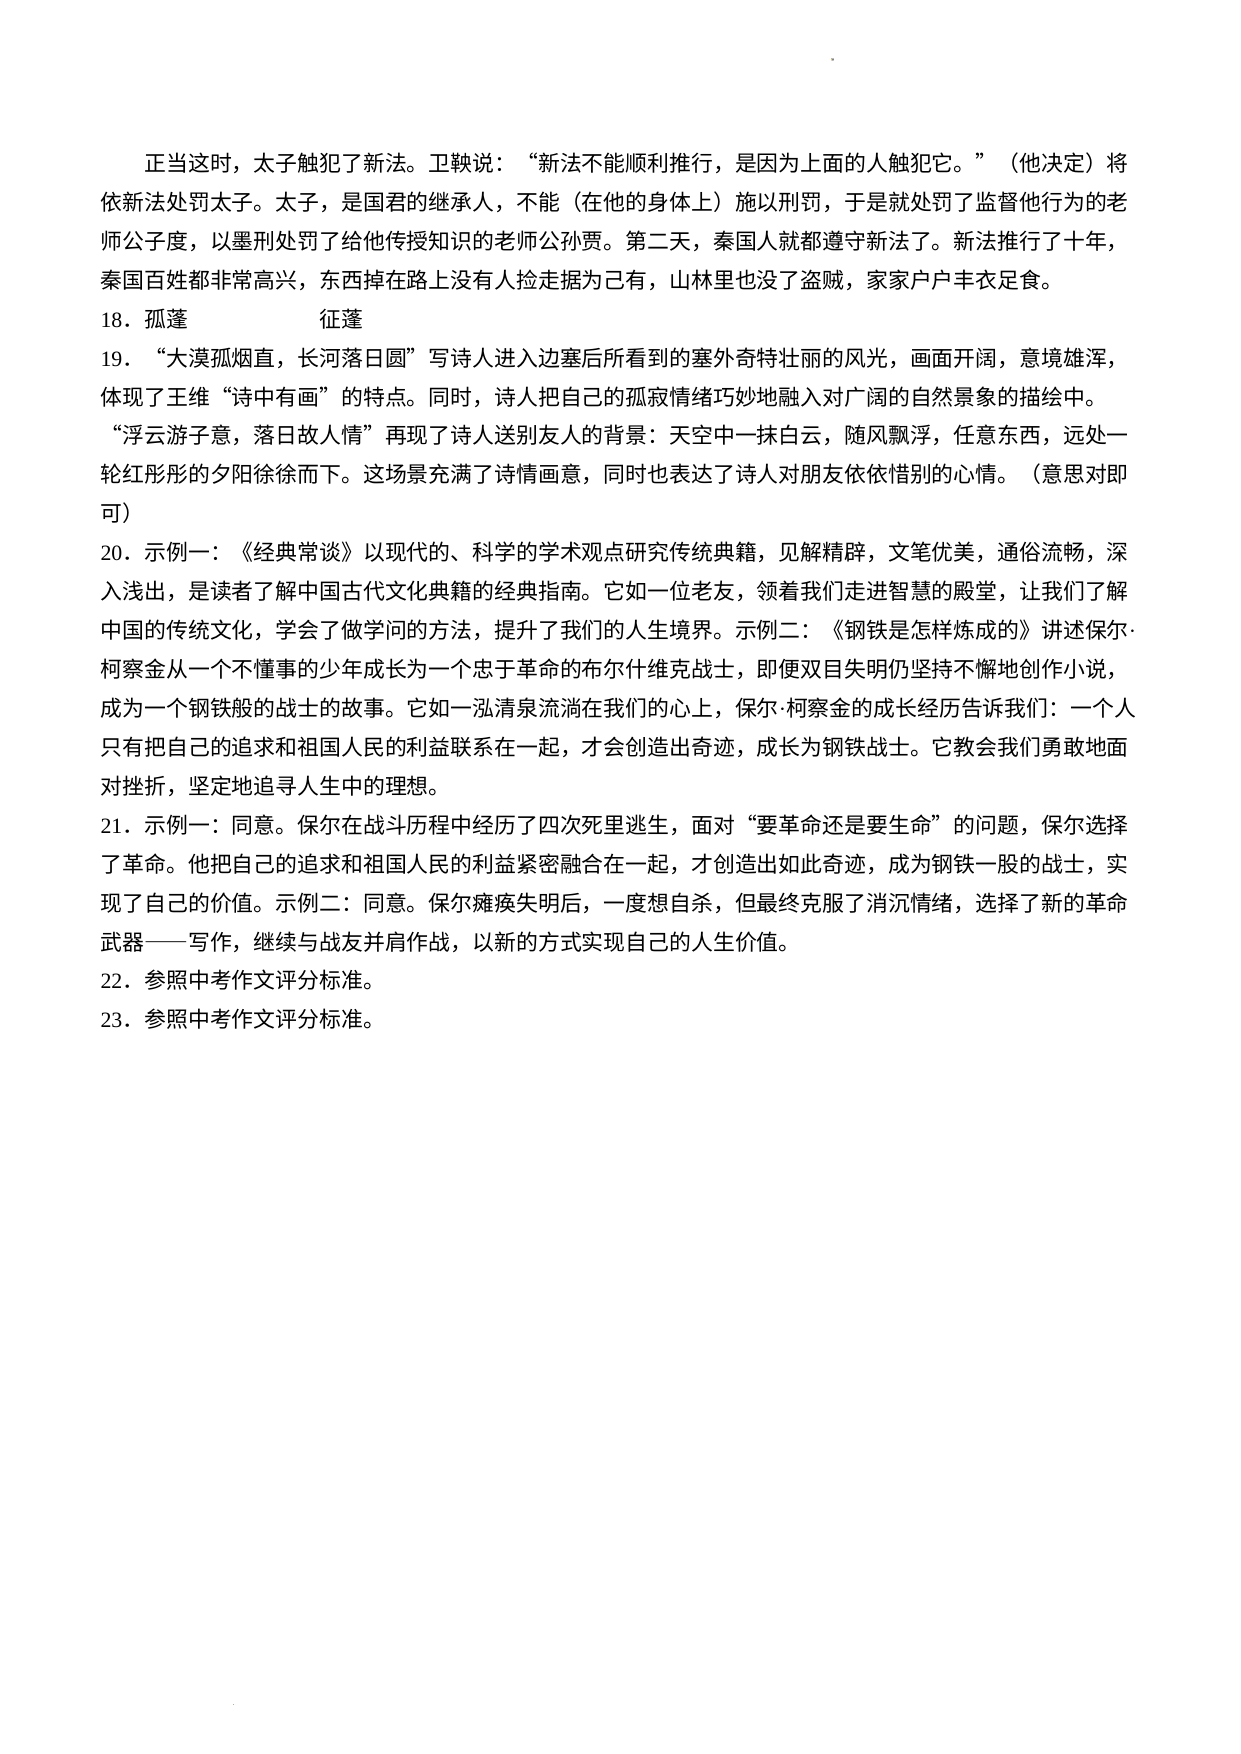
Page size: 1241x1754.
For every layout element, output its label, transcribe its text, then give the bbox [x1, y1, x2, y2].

text 正当这时，太子触犯了新法。卫鞅说：“新法不能顺利推行，是因为上面的人触犯它。”（他决定）将依新法处罚太子。太子，是国君的继承人，不能（在他的身体上）施以刑罚，于是就处罚了监督他行为的老师公子度，以墨刑处罚了给他传授知识的老师公孙贾。第二天，秦国人就都遵守新法了。新法推行了十年，秦国百姓都非常高兴，东西掉在路上没有人捡走据为己有，山林里也没了盗贼，家家户户丰衣足食。 [100, 146, 1140, 295]
text 21．示例一：同意。保尔在战斗历程中经历了四次死里逃生，面对“要革命还是要生命”的问题，保尔选择了革命。他把自己的追求和祖国人民的利益紧密融合在一起，才创造出如此奇迹，成为钢铁一股的战士，实现了自己的价值。示例二：同意。保尔瘫痪失明后，一度想自杀，但最终克服了消沉情绪，选择了新的革命武器——写作，继续与战友并肩作战，以新的方式实现自己的人生价值。 [100, 807, 1140, 957]
text 18．孤蓬 征蓬 [100, 301, 1140, 334]
text 22．参照中考作文评分标准。 [100, 963, 1140, 995]
text 19．“大漠孤烟直，长河落日圆”写诗人进入边塞后所看到的塞外奇特壮丽的风光，画面开阔，意境雄浑，体现了王维“诗中有画”的特点。同时，诗人把自己的孤寂情绪巧妙地融入对广阔的自然景象的描绘中。“浮云游子意，落日故人情”再现了诗人送别友人的背景：天空中一抹白云，随风飘浮，任意东西，远处一轮红彤彤的夕阳徐徐而下。这场景充满了诗情画意，同时也表达了诗人对朋友依依惜别的心情。（意思对即可） [100, 340, 1140, 528]
text 20．示例一：《经典常谈》以现代的、科学的学术观点研究传统典籍，见解精辟，文笔优美，通俗流畅，深入浅出，是读者了解中国古代文化典籍的经典指南。它如一位老友，领着我们走进智慧的殿堂，让我们了解中国的传统文化，学会了做学问的方法，提升了我们的人生境界。示例二：《钢铁是怎样炼成的》讲述保尔·柯察金从一个不懂事的少年成长为一个忠于革命的布尔什维克战士，即便双目失明仍坚持不懈地创作小说，成为一个钢铁般的战士的故事。它如一泓清泉流淌在我们的心上，保尔·柯察金的成长经历告诉我们：一个人只有把自己的追求和祖国人民的利益联系在一起，才会创造出奇迹，成长为钢铁战士。它教会我们勇敢地面对挫折，坚定地追寻人生中的理想。 [100, 535, 1140, 801]
text 23．参照中考作文评分标准。 [100, 1002, 1140, 1034]
